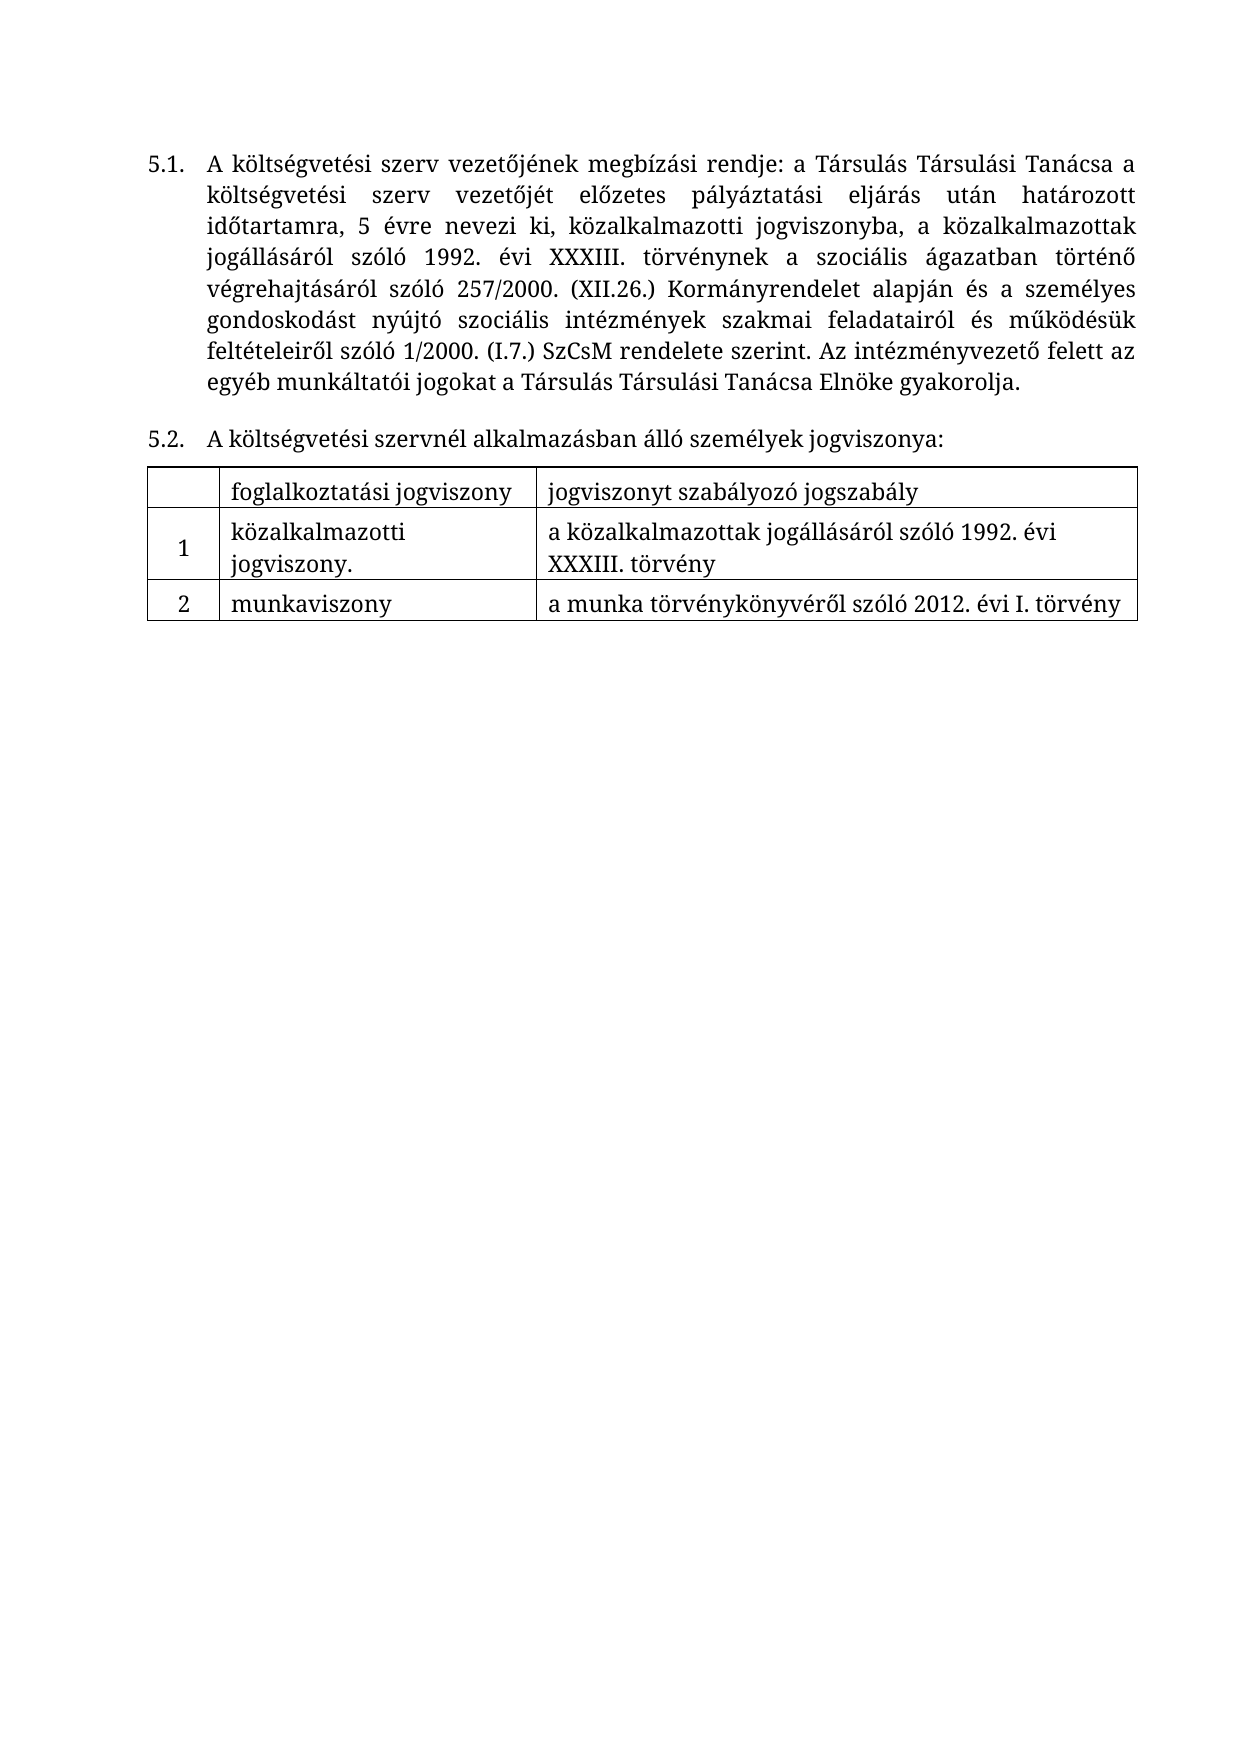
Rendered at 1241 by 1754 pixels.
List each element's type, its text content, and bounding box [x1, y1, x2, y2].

table_header [148, 468, 219, 507]
table_header jogviszonyt szabályozó jogszabály [537, 468, 1137, 507]
table_cell a közalkalmazottak jogállásáról szóló 1992. évi XXXIII. törvény [537, 508, 1137, 579]
table_cell 1 [148, 508, 219, 579]
list A költségvetési szerv vezetőjének megbízási rendje: a Társulás Társulási Tanácsa a költségvetési szerv vezetőjét előzetes pályáztatási eljárás után határozott időtartamra, 5 évre nevezi ki, közalkalmazotti jogviszonyba, a közalkalmazottak jogállásáról szóló 1992. évi XXXIII. törvénynek a szociális ágazatban történő végrehajtásáról szóló 257/2000. (XII.26.) Kormányrendelet alapján és a személyes gondoskodást nyújtó szociális intézmények szakmai feladatairól és működésük feltételeiről szóló 1/2000. (I.7.) SzCsM rendelete szerint. Az intézményvezető felett az egyéb munkáltatói jogokat a Társulás Társulási Tanácsa Elnöke gyakorolja. [148, 148, 1137, 398]
table_cell közalkalmazotti jogviszony. [220, 508, 536, 579]
table_header foglalkoztatási jogviszony [220, 468, 536, 507]
table_cell a munka törvénykönyvéről szóló 2012. évi I. törvény [537, 580, 1137, 619]
table_cell 2 [148, 580, 219, 619]
table_cell munkaviszony [220, 580, 536, 619]
list A költségvetési szervnél alkalmazásban álló személyek jogviszonya: [148, 423, 1137, 454]
